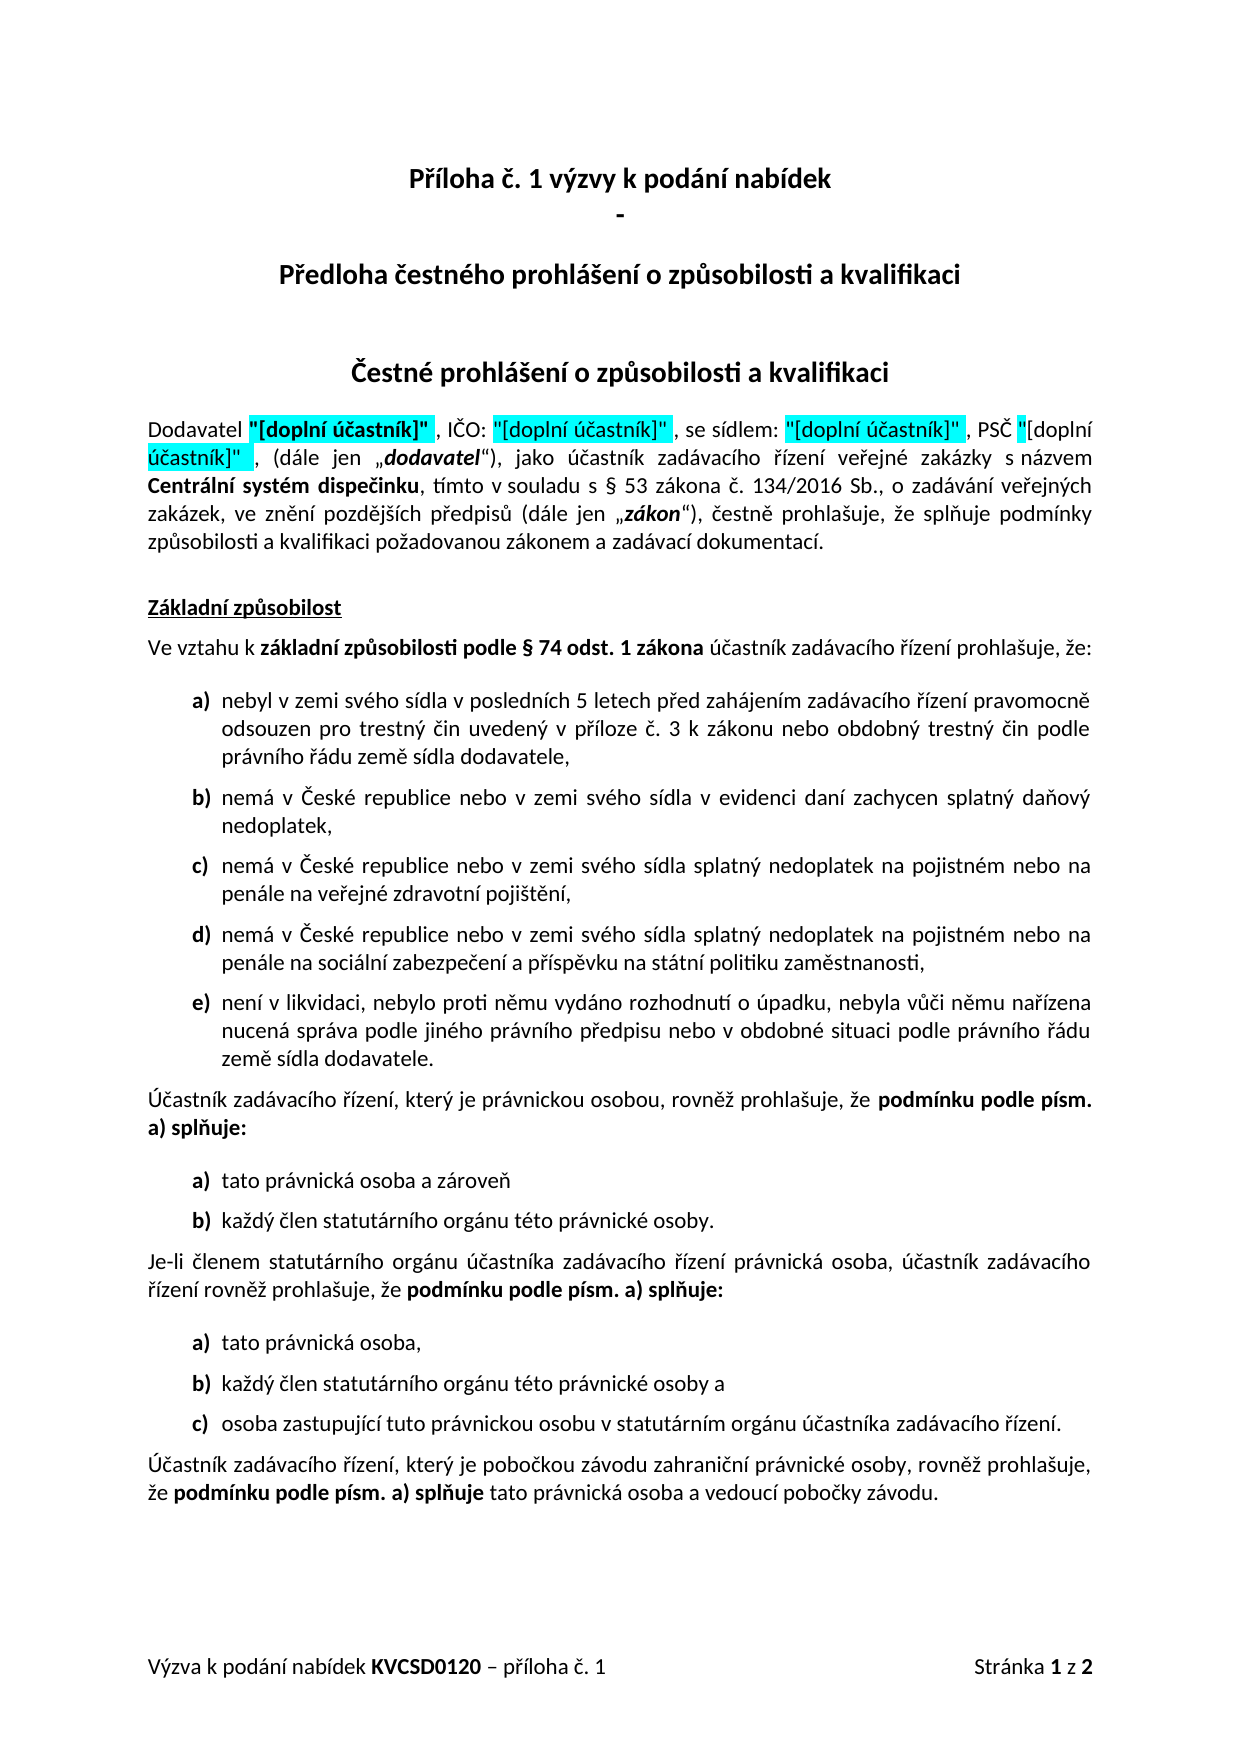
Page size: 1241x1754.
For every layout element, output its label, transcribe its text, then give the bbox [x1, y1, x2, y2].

list není v likvidaci, nebylo proti němu vydáno rozhodnutí o úpadku, nebyla vůči němu nařízena nucená správa podle jiného právního předpisu nebo v obdobné situaci podle právního řádu země sídla dodavatele. [192, 988, 1093, 1072]
list nemá v České republice nebo v zemi svého sídla splatný nedoplatek na pojistném nebo na penále na sociální zabezpečení a příspěvku na státní politiku zaměstnanosti, [192, 920, 1093, 976]
text Čestné prohlášení o způsobilosti a kvalifikaci [148, 354, 1093, 390]
list tato právnická osoba, [192, 1328, 1093, 1356]
text Příloha č. 1 výzvy k podání nabídek [148, 160, 1093, 196]
list nebyl v zemi svého sídla v posledních 5 letech před zahájením zadávacího řízení pravomocně odsouzen pro trestný čin uvedený v příloze č. 3 k zákonu nebo obdobný trestný čin podle právního řádu země sídla dodavatele, [192, 686, 1093, 770]
text Dodavatel , IČO: , se sídlem: , PSČ , (dále jen „dodavatel“), jako účastník zadávacího řízení veřejné zakázky s názvem Centrální systém dispečinku, tímto v souladu s § 53 zákona č. 134/2016 Sb., o zadávání veřejných zakázek, ve znění pozdějších předpisů (dále jen „zákon“), čestně prohlašuje, že splňuje podmínky způsobilosti a kvalifikaci požadovanou zákonem a zadávací dokumentací. [148, 415, 1093, 555]
text Předloha čestného prohlášení o způsobilosti a kvalifikaci [148, 256, 1093, 292]
text Účastník zadávacího řízení, který je pobočkou závodu zahraniční právnické osoby, rovněž prohlašuje, že podmínku podle písm. a) splňuje tato právnická osoba a vedoucí pobočky závodu. [148, 1450, 1093, 1506]
text Ve vztahu k základní způsobilosti podle § 74 odst. 1 zákona účastník zadávacího řízení prohlašuje, že: [148, 633, 1093, 661]
text Účastník zadávacího řízení, který je právnickou osobou, rovněž prohlašuje, že podmínku podle písm. a) splňuje: [148, 1085, 1093, 1141]
text Je-li členem statutárního orgánu účastníka zadávacího řízení právnická osoba, účastník zadávacího řízení rovněž prohlašuje, že podmínku podle písm. a) splňuje: [148, 1247, 1093, 1303]
text - [148, 196, 1093, 231]
list každý člen statutárního orgánu této právnické osoby. [192, 1207, 1093, 1234]
text Základní způsobilost [148, 593, 1093, 621]
list každý člen statutárního orgánu této právnické osoby a [192, 1369, 1093, 1397]
list tato právnická osoba a zároveň [192, 1166, 1093, 1194]
list osoba zastupující tuto právnickou osobu v statutárním orgánu účastníka zadávacího řízení. [192, 1409, 1093, 1437]
list nemá v České republice nebo v zemi svého sídla v evidenci daní zachycen splatný daňový nedoplatek, [192, 783, 1093, 839]
list nemá v České republice nebo v zemi svého sídla splatný nedoplatek na pojistném nebo na penále na veřejné zdravotní pojištění, [192, 851, 1093, 907]
